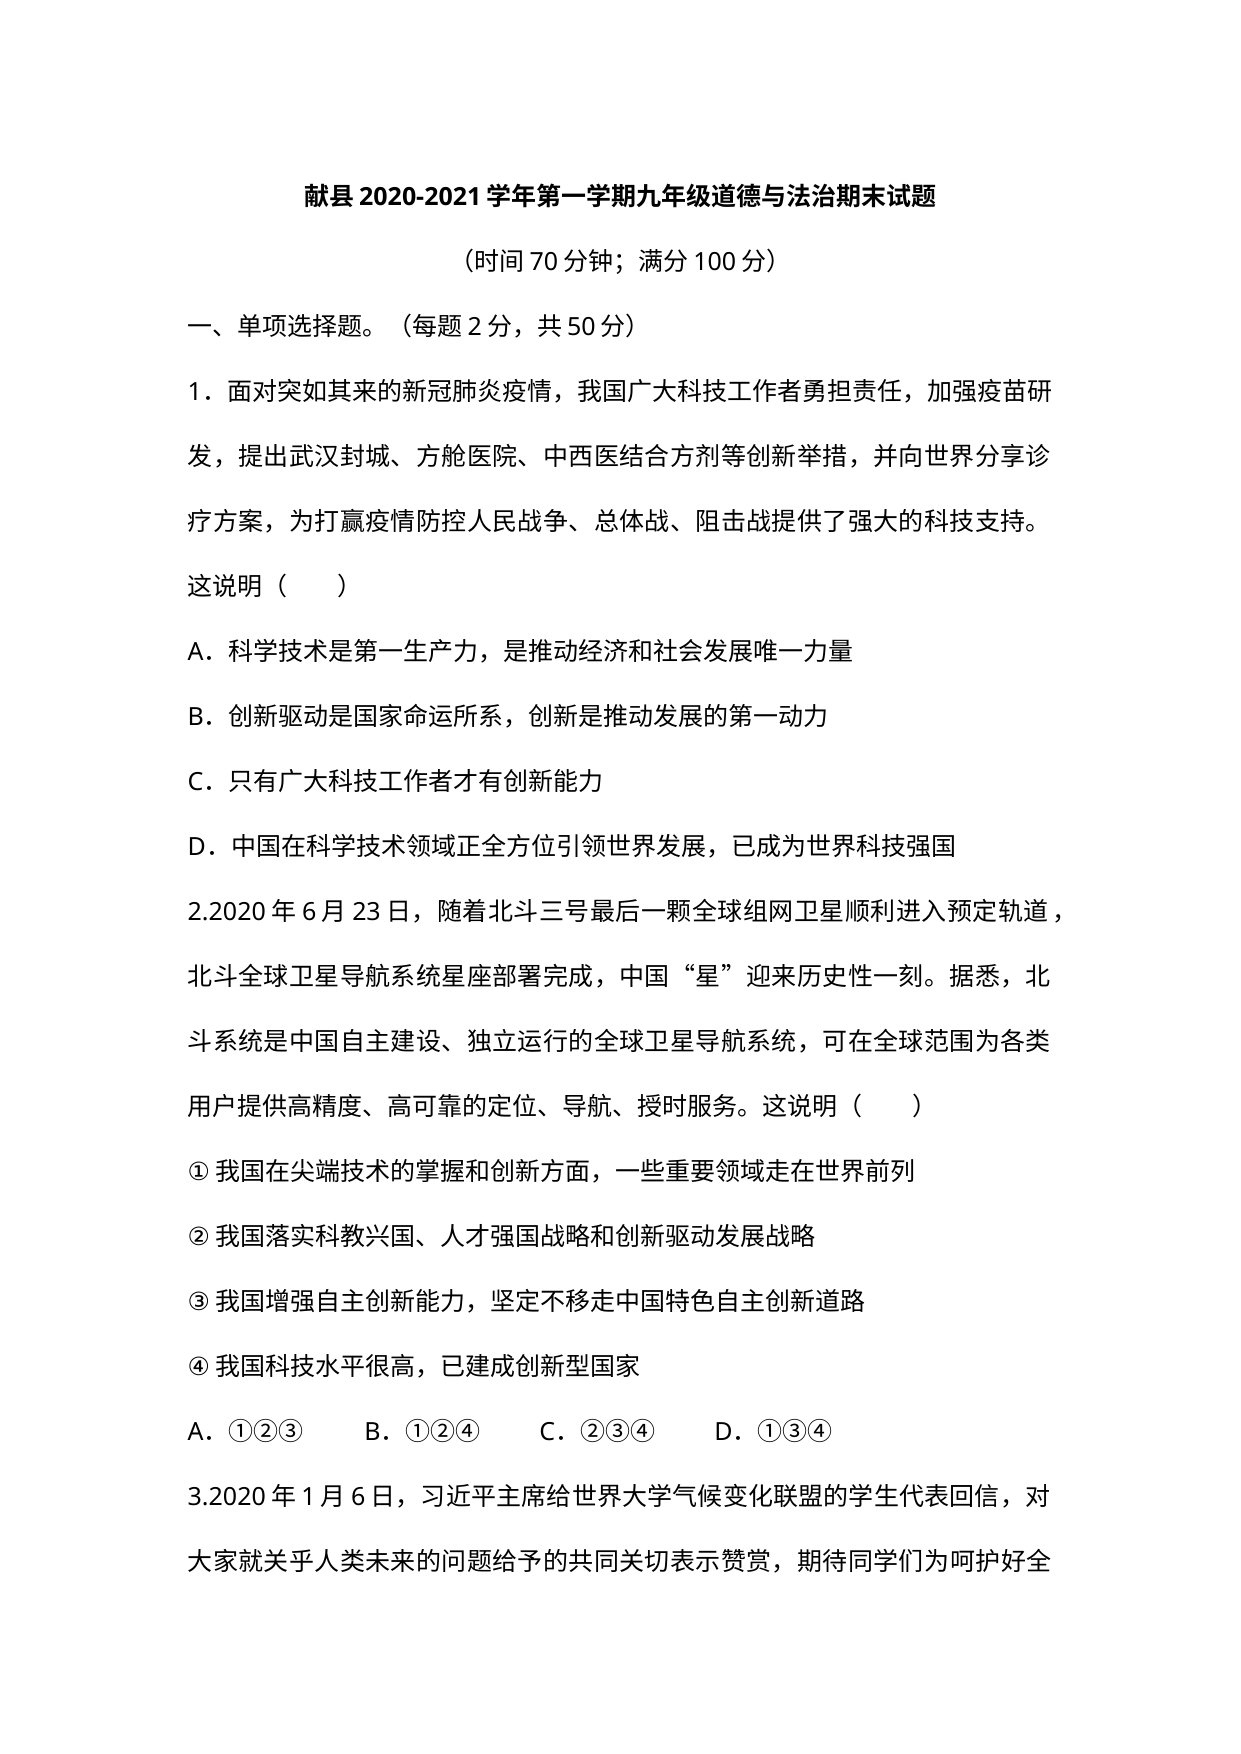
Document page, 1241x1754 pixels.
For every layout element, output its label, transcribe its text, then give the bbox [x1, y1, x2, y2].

text D．中国在科学技术领域正全方位引领世界发展，已成为世界科技强国 [187, 812, 1053, 877]
text （时间70分钟；满分100分） [187, 227, 1053, 292]
text 2.2020年6月23日，随着北斗三号最后一颗全球组网卫星顺利进入预定轨道，北斗全球卫星导航系统星座部署完成，中国“星”迎来历史性一刻。据悉，北斗系统是中国自主建设、独立运行的全球卫星导航系统，可在全球范围为各类用户提供高精度、高可靠的定位、导航、授时服务。这说明（ ） [187, 877, 1053, 1137]
text A．①②③ B．①②④ C．②③④ D．①③④ [187, 1397, 1053, 1462]
text C．只有广大科技工作者才有创新能力 [187, 747, 1053, 812]
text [187, 1462, 1053, 1592]
text ①我国在尖端技术的掌握和创新方面，一些重要领域走在世界前列 [187, 1137, 1053, 1202]
text ②我国落实科教兴国、人才强国战略和创新驱动发展战略 [187, 1202, 1053, 1267]
text ④我国科技水平很高，已建成创新型国家 [187, 1332, 1053, 1397]
text 1．面对突如其来的新冠肺炎疫情，我国广大科技工作者勇担责任，加强疫苗研发，提出武汉封城、方舱医院、中西医结合方剂等创新举措，并向世界分享诊疗方案，为打赢疫情防控人民战争、总体战、阻击战提供了强大的科技支持。这说明（ ） [187, 357, 1053, 617]
text A．科学技术是第一生产力，是推动经济和社会发展唯一力量 [187, 617, 1053, 682]
text 一、单项选择题。（每题2分，共50分） [187, 292, 1053, 357]
text 献县2020-2021学年第一学期九年级道德与法治期末试题 [187, 162, 1053, 227]
text B．创新驱动是国家命运所系，创新是推动发展的第一动力 [187, 682, 1053, 747]
text ③我国增强自主创新能力，坚定不移走中国特色自主创新道路 [187, 1267, 1053, 1332]
